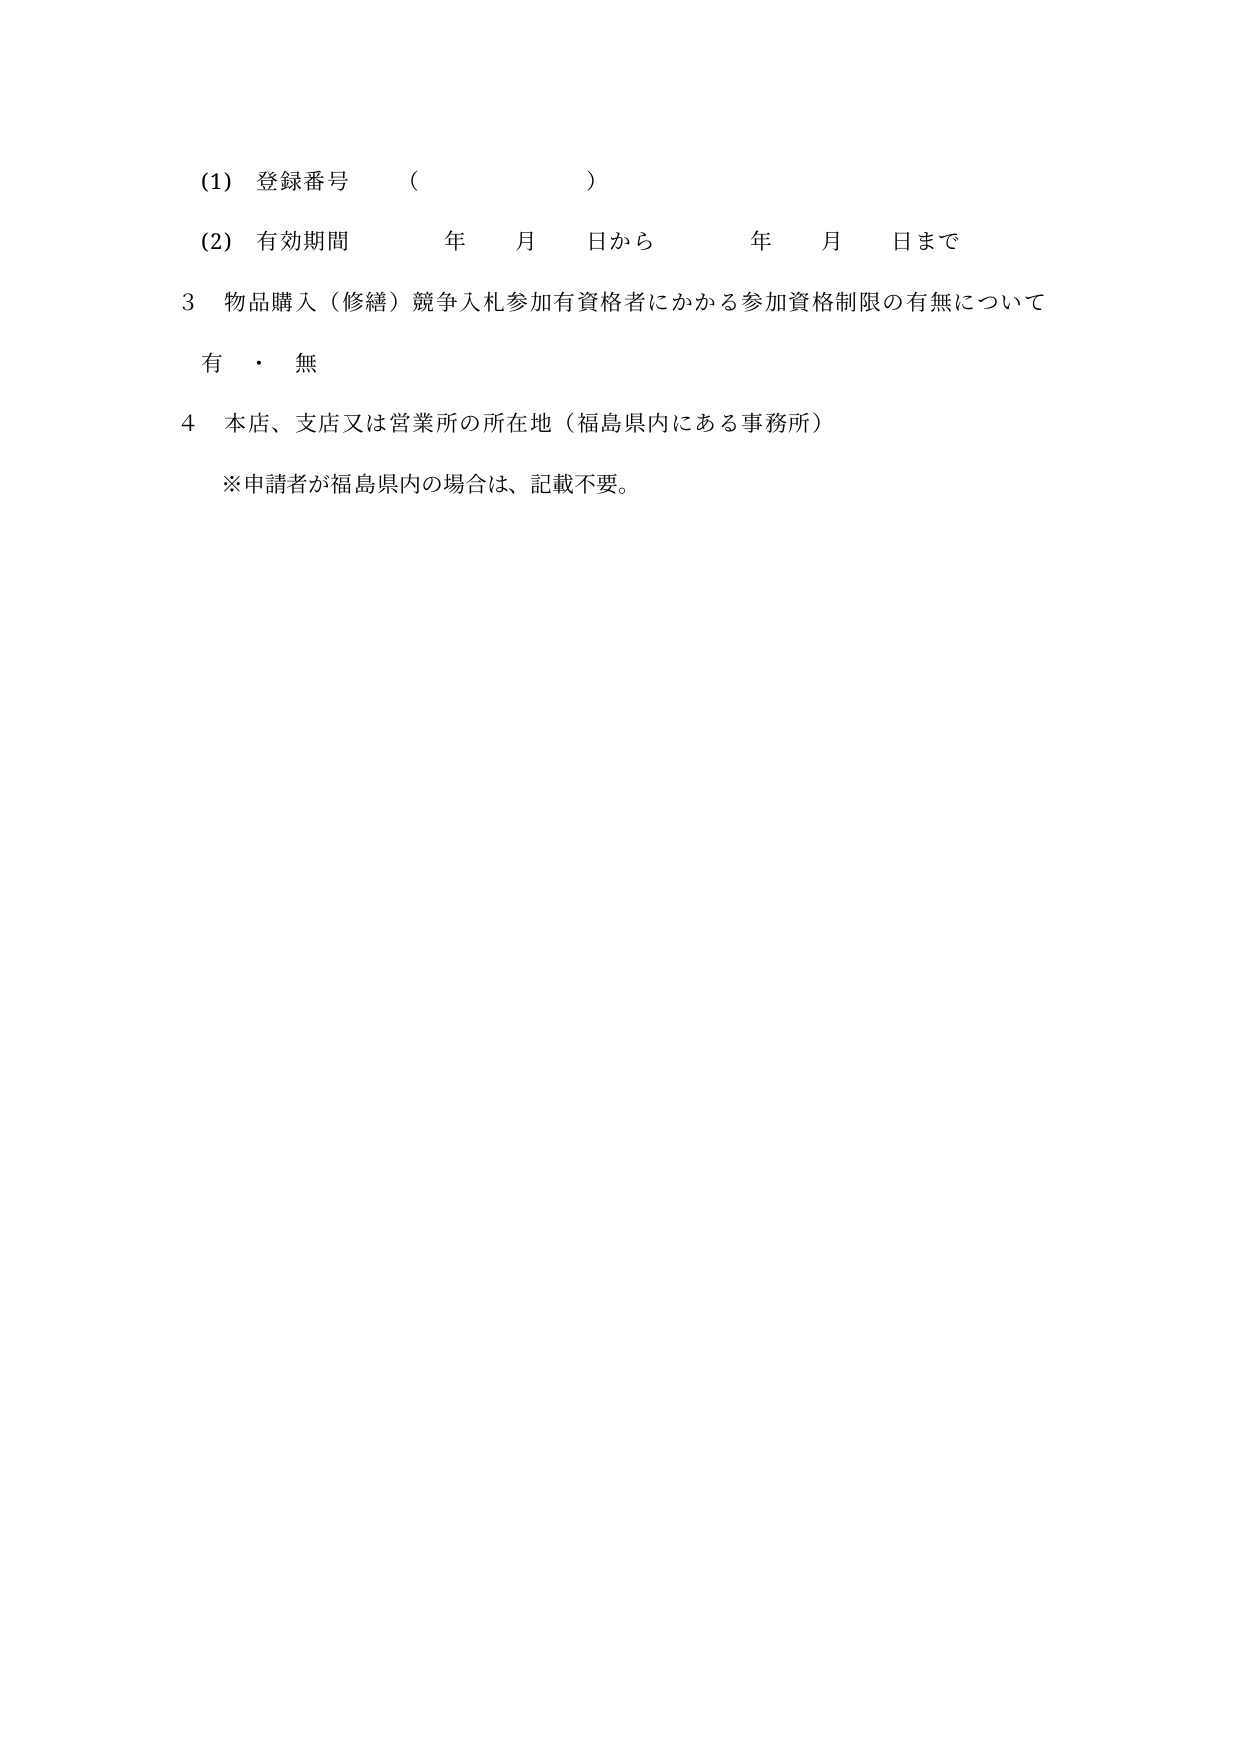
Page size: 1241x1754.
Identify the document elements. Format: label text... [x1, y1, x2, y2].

text ３ 物品購入（修繕）競争入札参加有資格者にかかる参加資格制限の有無について [177, 271, 1063, 331]
text (1) 登録番号 （ ） [177, 149, 1063, 210]
text (2) 有効期間 年 月 日から 年 月 日まで [177, 210, 1063, 271]
text ４ 本店、支店又は営業所の所在地（福島県内にある事務所） [177, 392, 1063, 453]
text 有 ・ 無 [177, 331, 1063, 392]
text ※申請者が福島県内の場合は、記載不要。 [177, 453, 1063, 513]
